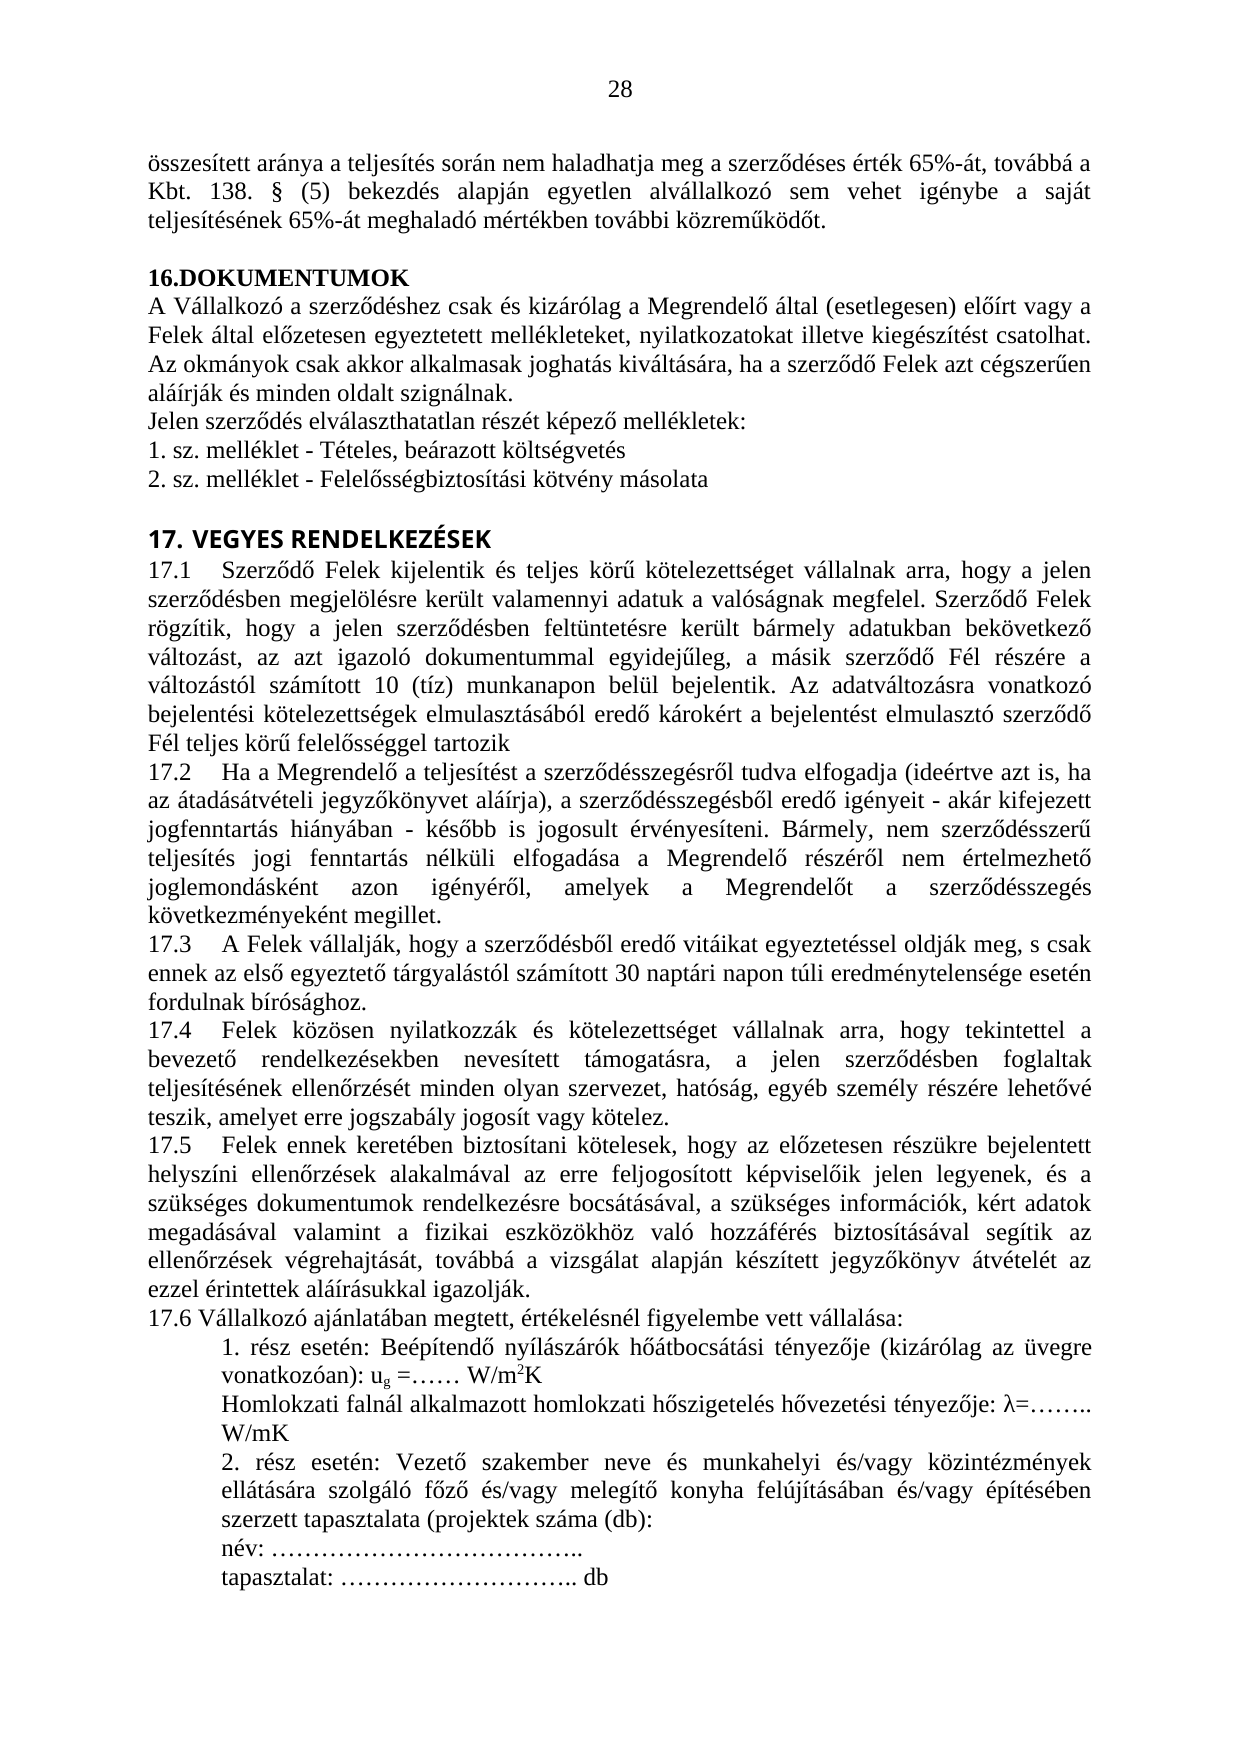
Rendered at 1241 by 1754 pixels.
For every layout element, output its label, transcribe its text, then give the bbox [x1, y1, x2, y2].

list Felek közösen nyilatkozzák és kötelezettséget vállalnak arra, hogy tekintettel a bevezető rendelkezésekben nevesített támogatásra, a jelen szerződésben foglaltak teljesítésének ellenőrzését minden olyan szervezet, hatóság, egyéb személy részére lehetővé teszik, amelyet erre jogszabály jogosít vagy kötelez. [148, 1016, 1092, 1131]
list Felek ennek keretében biztosítani kötelesek, hogy az előzetesen részükre bejelentett helyszíni ellenőrzések alakalmával az erre feljogosított képviselőik jelen legyenek, és a szükséges dokumentumok rendelkezésre bocsátásával, a szükséges információk, kért adatok megadásával valamint a fizikai eszközökhöz való hozzáférés biztosításával segítik az ellenőrzések végrehajtását, továbbá a vizsgálat alapján készített jegyzőkönyv átvételét az ezzel érintettek aláírásukkal igazolják. [148, 1131, 1092, 1303]
text Jelen szerződés elválaszthatatlan részét képező mellékletek: [148, 406, 1092, 435]
text 1. rész esetén: Beépítendő nyílászárók hőátbocsátási tényezője (kizárólag az üvegre vonatkozóan): ug =…… W/m2K [221, 1332, 1092, 1389]
list Szerződő Felek kijelentik és teljes körű kötelezettséget vállalnak arra, hogy a jelen szerződésben megjelölésre került valamennyi adatuk a valóságnak megfelel. Szerződő Felek rögzítik, hogy a jelen szerződésben feltüntetésre került bármely adatukban bekövetkező változást, az azt igazoló dokumentummal egyidejűleg, a másik szerződő Fél részére a változástól számított 10 (tíz) munkanapon belül bejelentik. Az adatváltozásra vonatkozó bejelentési kötelezettségek elmulasztásából eredő károkért a bejelentést elmulasztó szerződő Fél teljes körű felelősséggel tartozik [148, 556, 1092, 757]
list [148, 148, 1092, 234]
text tapasztalat: ……………………….. db [221, 1562, 1092, 1591]
text 16.DOKUMENTUMOK [148, 263, 1092, 291]
text 2. sz. melléklet - Felelősségbiztosítási kötvény másolata [148, 464, 1092, 493]
list A Felek vállalják, hogy a szerződésből eredő vitáikat egyeztetéssel oldják meg, s csak ennek az első egyeztető tárgyalástól számított 30 naptári napon túli eredménytelensége esetén fordulnak bírósághoz. [148, 929, 1092, 1016]
text 1. sz. melléklet - Tételes, beárazott költségvetés [148, 435, 1092, 464]
text 17. Vegyes rendelkezések [148, 521, 1092, 556]
text A Vállalkozó a szerződéshez csak és kizárólag a Megrendelő által (esetlegesen) előírt vagy a Felek által előzetesen egyeztetett mellékleteket, nyilatkozatokat illetve kiegészítést csatolhat. Az okmányok csak akkor alkalmasak joghatás kiváltására, ha a szerződő Felek azt cégszerűen aláírják és minden oldalt szignálnak. [148, 291, 1092, 406]
text 17.6 Vállalkozó ajánlatában megtett, értékelésnél figyelembe vett vállalása: [148, 1303, 1092, 1332]
text Homlokzati falnál alkalmazott homlokzati hőszigetelés hővezetési tényezője: λ=…….. W/mK [221, 1389, 1092, 1447]
text név: ……………………………….. [221, 1533, 1092, 1562]
list Ha a Megrendelő a teljesítést a szerződésszegésről tudva elfogadja (ideértve azt is, ha az átadásátvételi jegyzőkönyvet aláírja), a szerződésszegésből eredő igényeit - akár kifejezett jogfenntartás hiányában - később is jogosult érvényesíteni. Bármely, nem szerződésszerű teljesítés jogi fenntartás nélküli elfogadása a Megrendelő részéről nem értelmezhető joglemondásként azon igényéről, amelyek a Megrendelőt a szerződésszegés következményeként megillet. [148, 757, 1092, 929]
text 2. rész esetén: Vezető szakember neve és munkahelyi és/vagy közintézmények ellátására szolgáló főző és/vagy melegítő konyha felújításában és/vagy építésében szerzett tapasztalata (projektek száma (db): [221, 1447, 1092, 1533]
